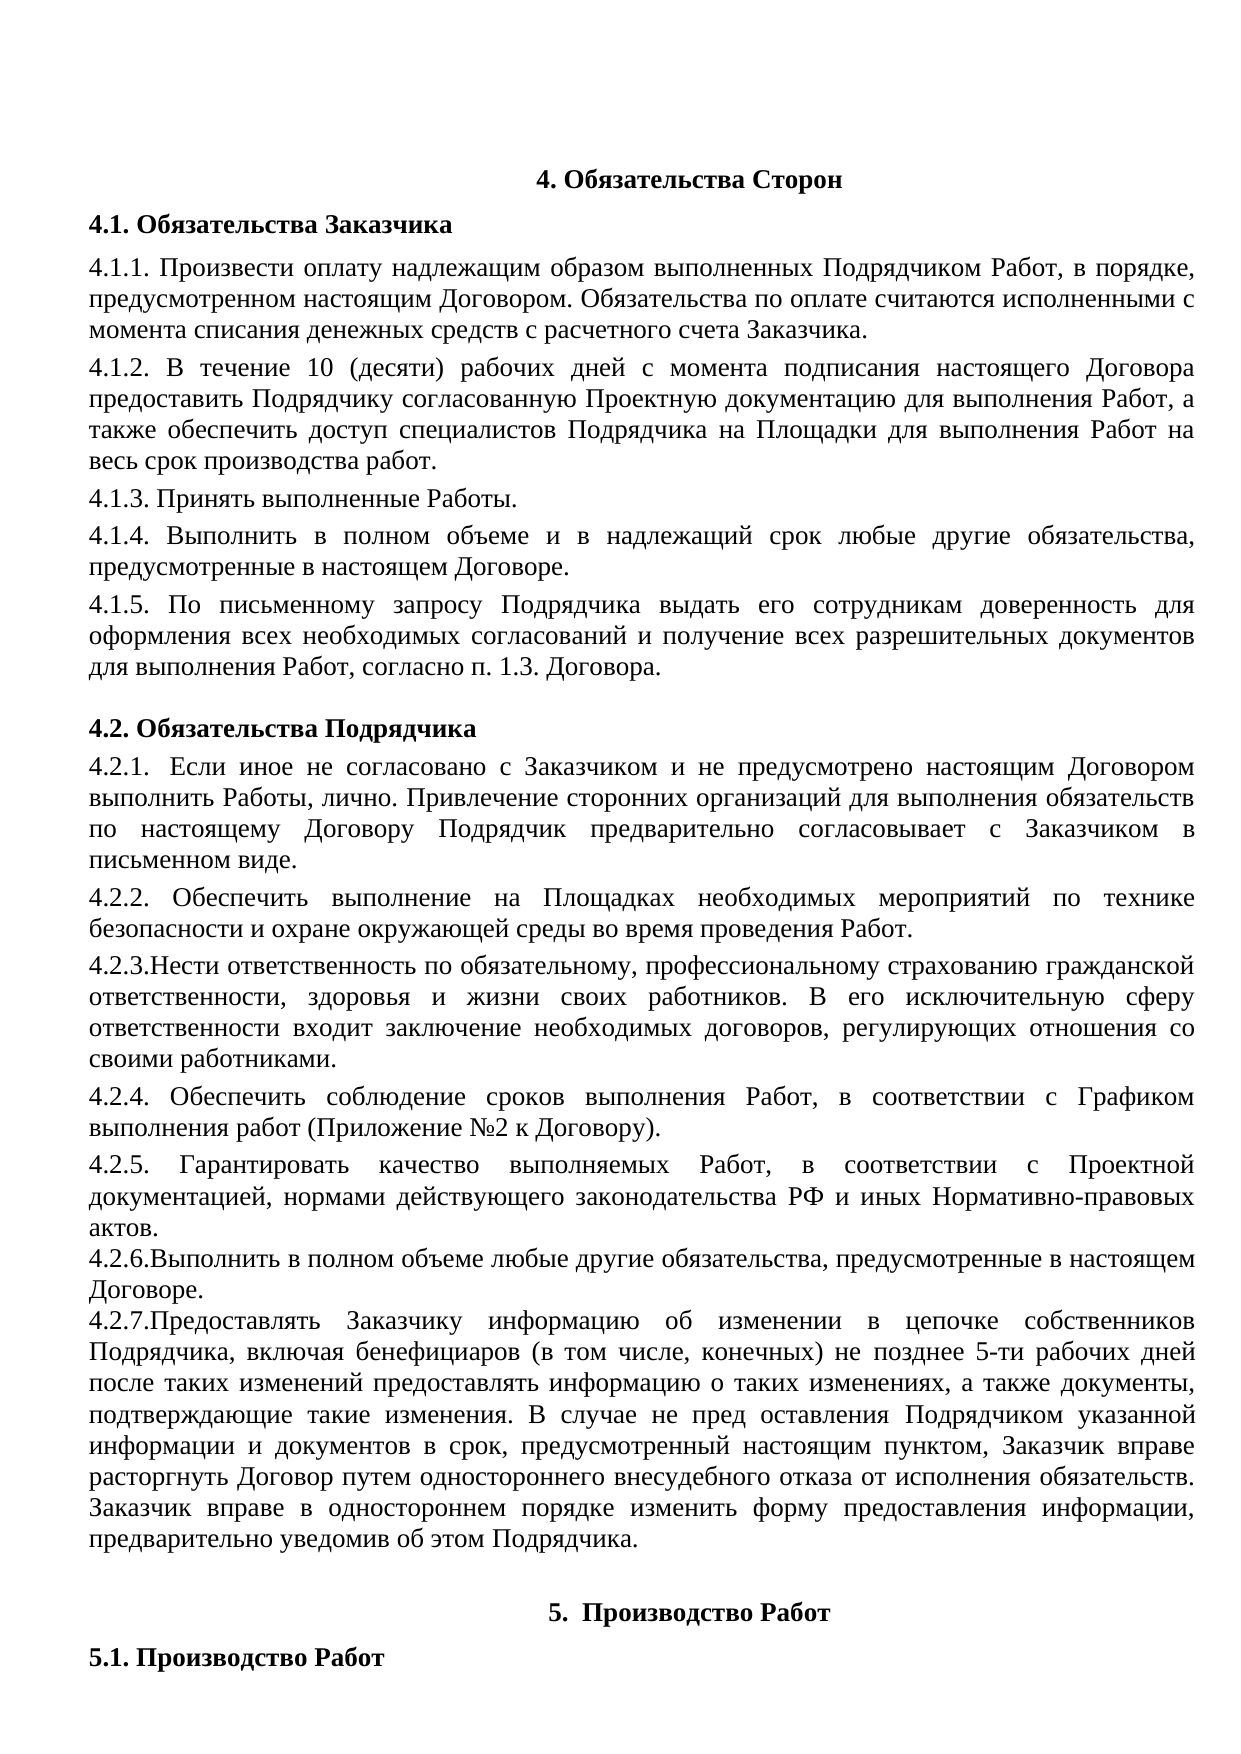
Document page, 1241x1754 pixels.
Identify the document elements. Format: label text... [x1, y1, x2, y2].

text 4.2.4. Обеспечить соблюдение сроков выполнения Работ, в соответствии с Графиком выполнения работ (Приложение №2 к Договору). [89, 1080, 1196, 1142]
text 4.1. Обязательства Заказчика [89, 208, 1196, 239]
text 4.1.1. Произвести оплату надлежащим образом выполненных Подрядчиком Работ, в порядке, предусмотренном настоящим Договором. Обязательства по оплате считаются исполненными с момента списания денежных средств с расчетного счета Заказчика. [89, 251, 1196, 345]
text 4.2.2. Обеспечить выполнение на Площадках необходимых мероприятий по технике безопасности и охране окружающей среды во время проведения Работ. [89, 881, 1196, 943]
text 4.1.2. В течение 10 (десяти) рабочих дней с момента подписания настоящего Договора предоставить Подрядчику согласованную Проектную документацию для выполнения Работ, а также обеспечить доступ специалистов Подрядчика на Площадки для выполнения Работ на весь срок производства работ. [89, 351, 1196, 476]
text 4.1.4. Выполнить в полном объеме и в надлежащий срок любые другие обязательства, предусмотренные в настоящем Договоре. [89, 519, 1196, 582]
text 4.2.6.Выполнить в полном объеме любые другие обязательства, предусмотренные в настоящем Договоре. [89, 1242, 1196, 1304]
text 4.1.3. Принять выполненные Работы. [89, 482, 1196, 513]
text 4. Обязательства Сторон [182, 163, 1196, 194]
text 4.2.7.Предоставлять Заказчику информацию об изменении в цепочке собственников Подрядчика, включая бенефициаров (в том числе, конечных) не позднее 5-ти рабочих дней после таких изменений предоставлять информацию о таких изменениях, а также документы, подтверждающие такие изменения. В случае не пред оставления Подрядчиком указанной информации и документов в срок, предусмотренный настоящим пунктом, Заказчик вправе расторгнуть Договор путем одностороннего внесудебного отказа от исполнения обязательств. Заказчик вправе в одностороннем порядке изменить форму предоставления информации, предварительно уведомив об этом Подрядчика. [89, 1304, 1196, 1553]
text 4.1.5. По письменному запросу Подрядчика выдать его сотрудникам доверенность для оформления всех необходимых согласований и получение всех разрешительных документов для выполнения Работ, согласно п. 1.3. Договора. [89, 588, 1196, 681]
text 4.2.3.Нести ответственность по обязательному, профессиональному страхованию гражданской ответственности, здоровья и жизни своих работников. В его исключительную сферу ответственности входит заключение необходимых договоров, регулирующих отношения со своими работниками. [89, 949, 1196, 1074]
text 4.2.5. Гарантировать качество выполняемых Работ, в соответствии с Проектной документацией, нормами действующего законодательства РФ и иных Нормативно-правовых актов. [89, 1148, 1196, 1242]
text 5.1. Производство Работ [89, 1641, 1196, 1672]
text 4.2. Обязательства Подрядчика [89, 712, 1196, 743]
text 5. Производство Работ [182, 1596, 1196, 1627]
text 4.2.1. Если иное не согласовано с Заказчиком и не предусмотрено настоящим Договором выполнить Работы, лично. Привлечение сторонних организаций для выполнения обязательств по настоящему Договору Подрядчик предварительно согласовывает с Заказчиком в письменном виде. [89, 750, 1196, 874]
